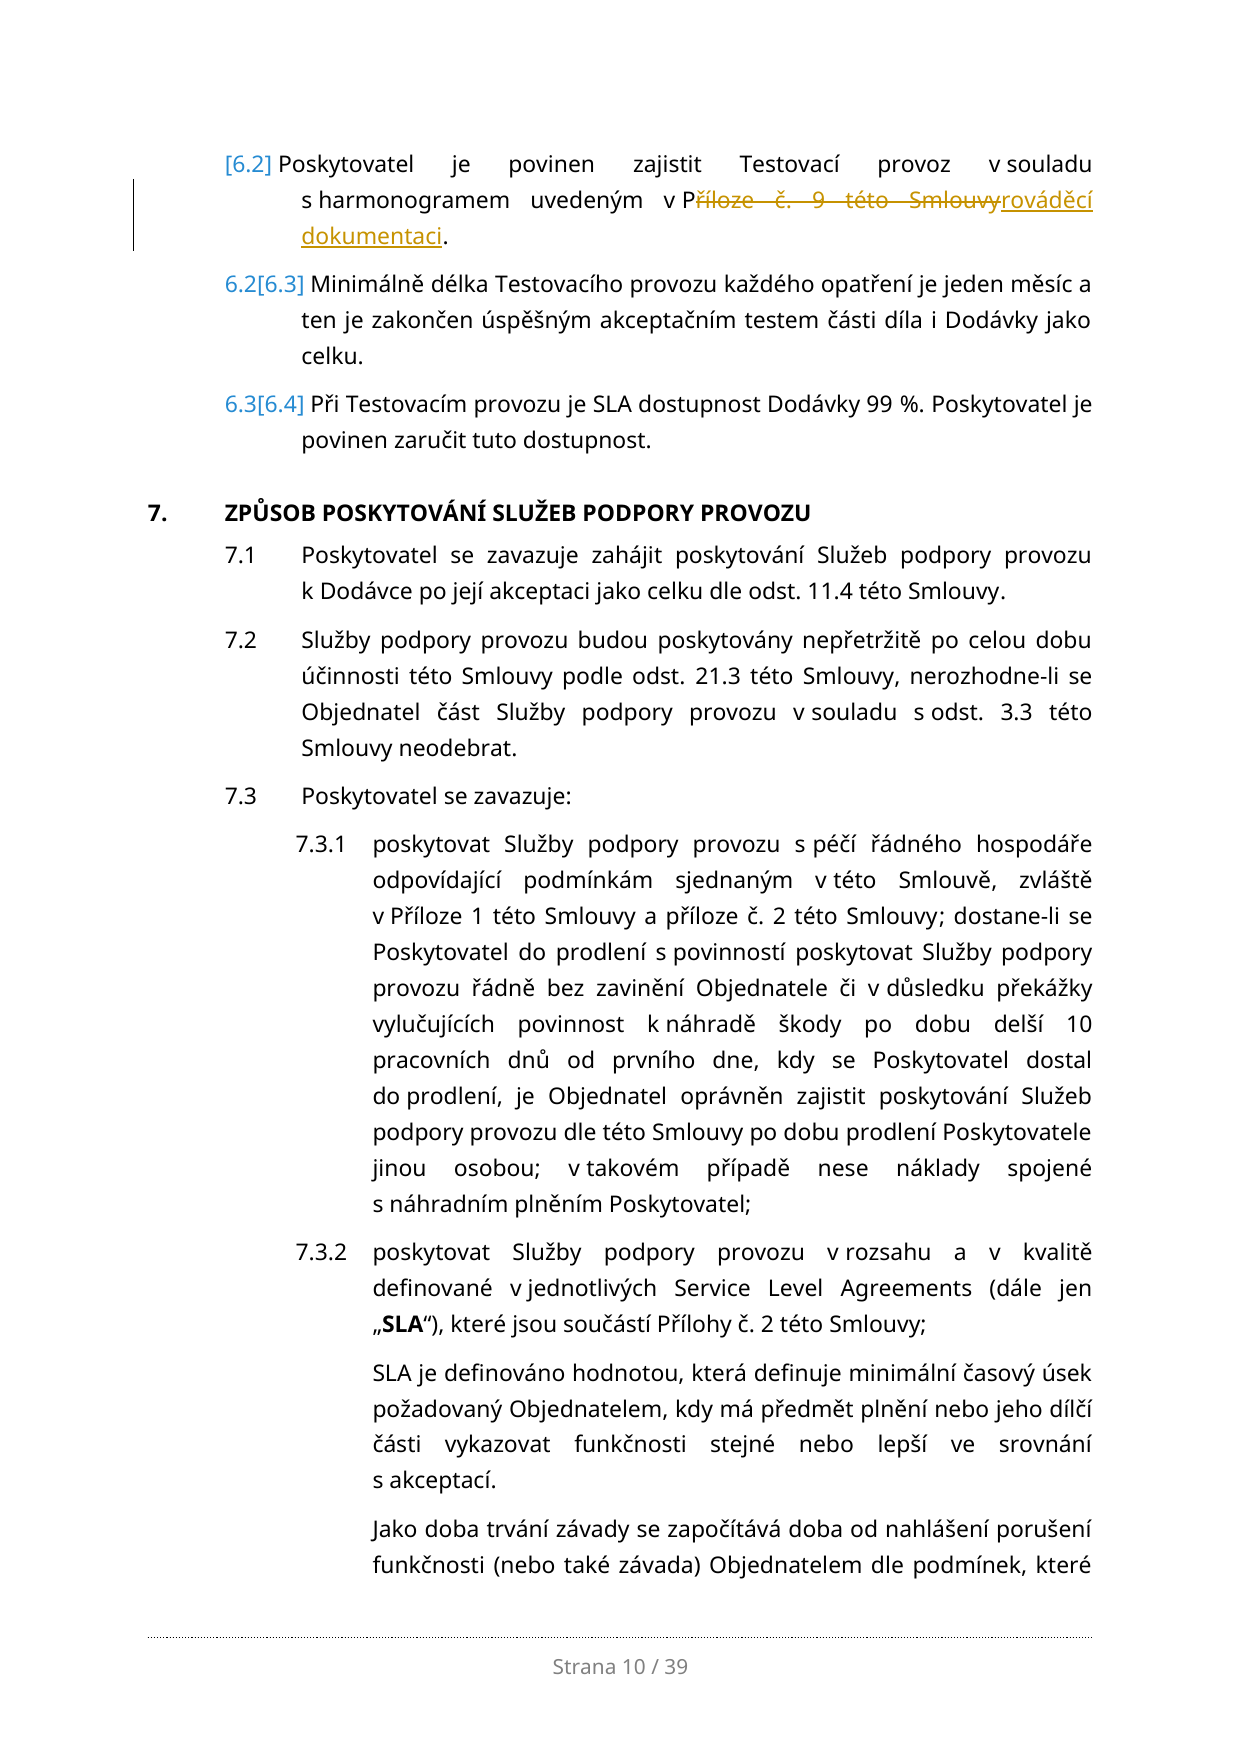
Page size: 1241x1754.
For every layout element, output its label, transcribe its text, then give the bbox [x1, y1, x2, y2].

text Poskytovatel se zavazuje: [224, 780, 1092, 811]
list poskytovat Služby podpory provozu v rozsahu a v kvalitě definované v jednotlivých Service Level Agreements (dále jen „SLA“), které jsou součástí Přílohy č. 2 této Smlouvy; [295, 1236, 1092, 1339]
text ZPŮSOB POSKYTOVÁNÍ SLUŽEB PODPORY PROVOZU [148, 498, 1092, 527]
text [372, 1513, 1092, 1580]
text Poskytovatel se zavazuje zahájit poskytování Služeb podpory provozu k Dodávce po její akceptaci jako celku dle odst. 11.4 této Smlouvy. [224, 539, 1092, 607]
text Poskytovatel je povinen zajistit Testovací provoz v souladu s harmonogramem uvedeným v P. [224, 148, 1092, 251]
list poskytovat Služby podpory provozu s péčí řádného hospodáře odpovídající podmínkám sjednaným v této Smlouvě, zvláště v Příloze 1 této Smlouvy a příloze č. 2 této Smlouvy; dostane-li se Poskytovatel do prodlení s povinností poskytovat Služby podpory provozu řádně bez zavinění Objednatele či v důsledku překážky vylučujících povinnost k náhradě škody po dobu delší 10 pracovních dnů od prvního dne, kdy se Poskytovatel dostal do prodlení, je Objednatel oprávněn zajistit poskytování Služeb podpory provozu dle této Smlouvy po dobu prodlení Poskytovatele jinou osobou; v takovém případě nese náklady spojené s náhradním plněním Poskytovatel; [295, 828, 1092, 1219]
text Minimálně délka Testovacího provozu každého opatření je jeden měsíc a ten je zakončen úspěšným akceptačním testem části díla i Dodávky jako celku. [224, 268, 1092, 371]
text SLA je definováno hodnotou, která definuje minimální časový úsek požadovaný Objednatelem, kdy má předmět plnění nebo jeho dílčí části vykazovat funkčnosti stejné nebo lepší ve srovnání s akceptací. [372, 1357, 1092, 1496]
text Při Testovacím provozu je SLA dostupnost Dodávky 99 %. Poskytovatel je povinen zaručit tuto dostupnost. [224, 388, 1092, 456]
text Služby podpory provozu budou poskytovány nepřetržitě po celou dobu účinnosti této Smlouvy podle odst. 21.3 této Smlouvy, nerozhodne-li se Objednatel část Služby podpory provozu v souladu s odst. 3.3 této Smlouvy neodebrat. [224, 624, 1092, 763]
